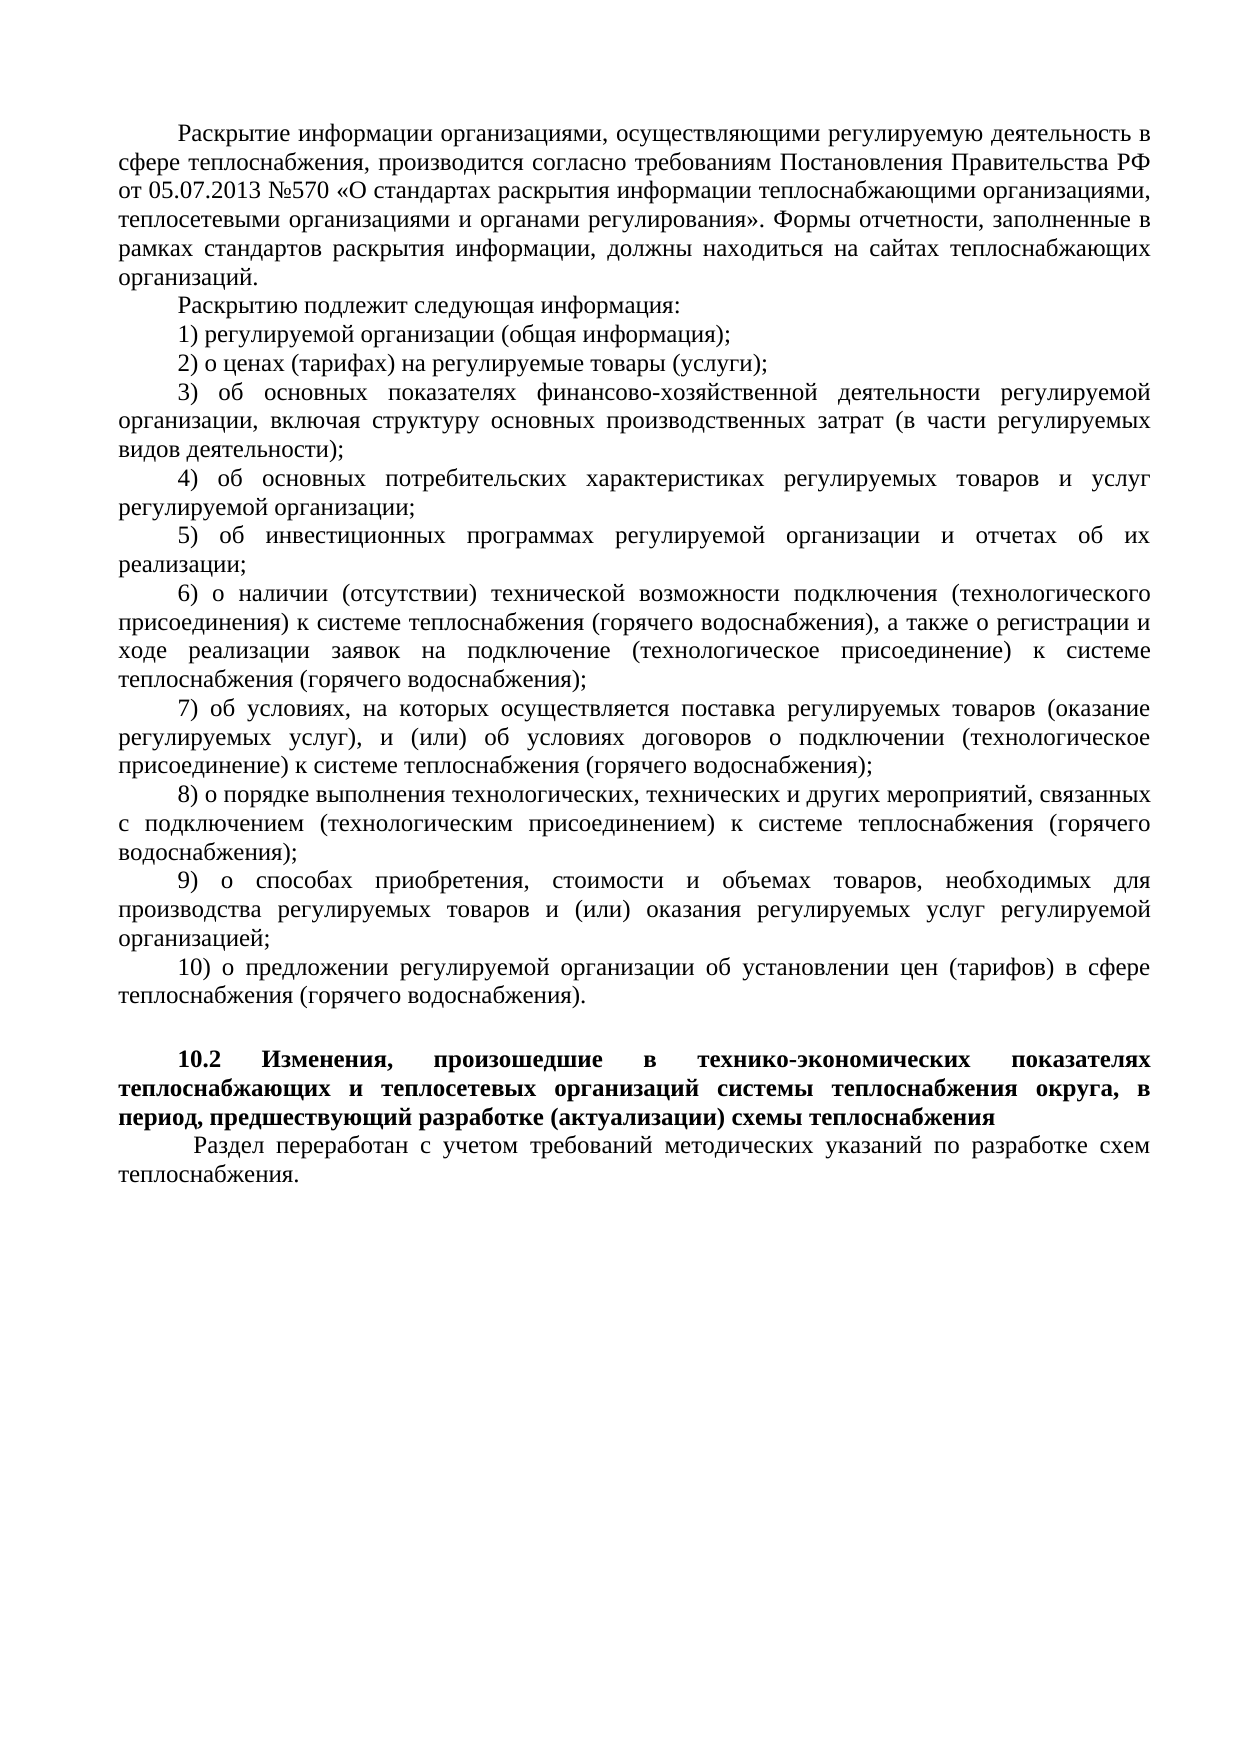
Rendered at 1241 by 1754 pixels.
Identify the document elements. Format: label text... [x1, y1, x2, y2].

text 1) регулируемой организации (общая информация); [118, 319, 1152, 348]
text Раскрытие информации организациями, осуществляющими регулируемую деятельность в сфере теплоснабжения, производится согласно требованиям Постановления Правительства РФ от 05.07.2013 №570 «О стандартах раскрытия информации теплоснабжающими организациями, теплосетевыми организациями и органами регулирования». Формы отчетности, заполненные в рамках стандартов раскрытия информации, должны находиться на сайтах теплоснабжающих организаций. [118, 118, 1152, 291]
text 3) об основных показателях финансово-хозяйственной деятельности регулируемой организации, включая структуру основных производственных затрат (в части регулируемых видов деятельности); [118, 377, 1152, 463]
text 9) о способах приобретения, стоимости и объемах товаров, необходимых для производства регулируемых товаров и (или) оказания регулируемых услуг регулируемой организацией; [118, 866, 1152, 952]
text Раздел переработан с учетом требований методических указаний по разработке схем теплоснабжения. [118, 1131, 1152, 1188]
text 2) о ценах (тарифах) на регулируемые товары (услуги); [118, 348, 1152, 377]
text 10) о предложении регулируемой организации об установлении цен (тарифов) в сфере теплоснабжения (горячего водоснабжения). [118, 952, 1152, 1009]
text 8) о порядке выполнения технологических, технических и других мероприятий, связанных с подключением (технологическим присоединением) к системе теплоснабжения (горячего водоснабжения); [118, 779, 1152, 866]
text 4) об основных потребительских характеристиках регулируемых товаров и услуг регулируемой организации; [118, 463, 1152, 521]
text Раскрытию подлежит следующая информация: [118, 291, 1152, 319]
subtitle 10.2 Изменения, произошедшие в технико-экономических показателях теплоснабжающих и теплосетевых организаций системы теплоснабжения округа, в период, предшествующий разработке (актуализации) схемы теплоснабжения [118, 1044, 1152, 1131]
text 7) об условиях, на которых осуществляется поставка регулируемых товаров (оказание регулируемых услуг), и (или) об условиях договоров о подключении (технологическое присоединение) к системе теплоснабжения (горячего водоснабжения); [118, 693, 1152, 779]
text 5) об инвестиционных программах регулируемой организации и отчетах об их реализации; [118, 521, 1152, 578]
text 6) о наличии (отсутствии) технической возможности подключения (технологического присоединения) к системе теплоснабжения (горячего водоснабжения), а также о регистрации и ходе реализации заявок на подключение (технологическое присоединение) к системе теплоснабжения (горячего водоснабжения); [118, 578, 1152, 693]
